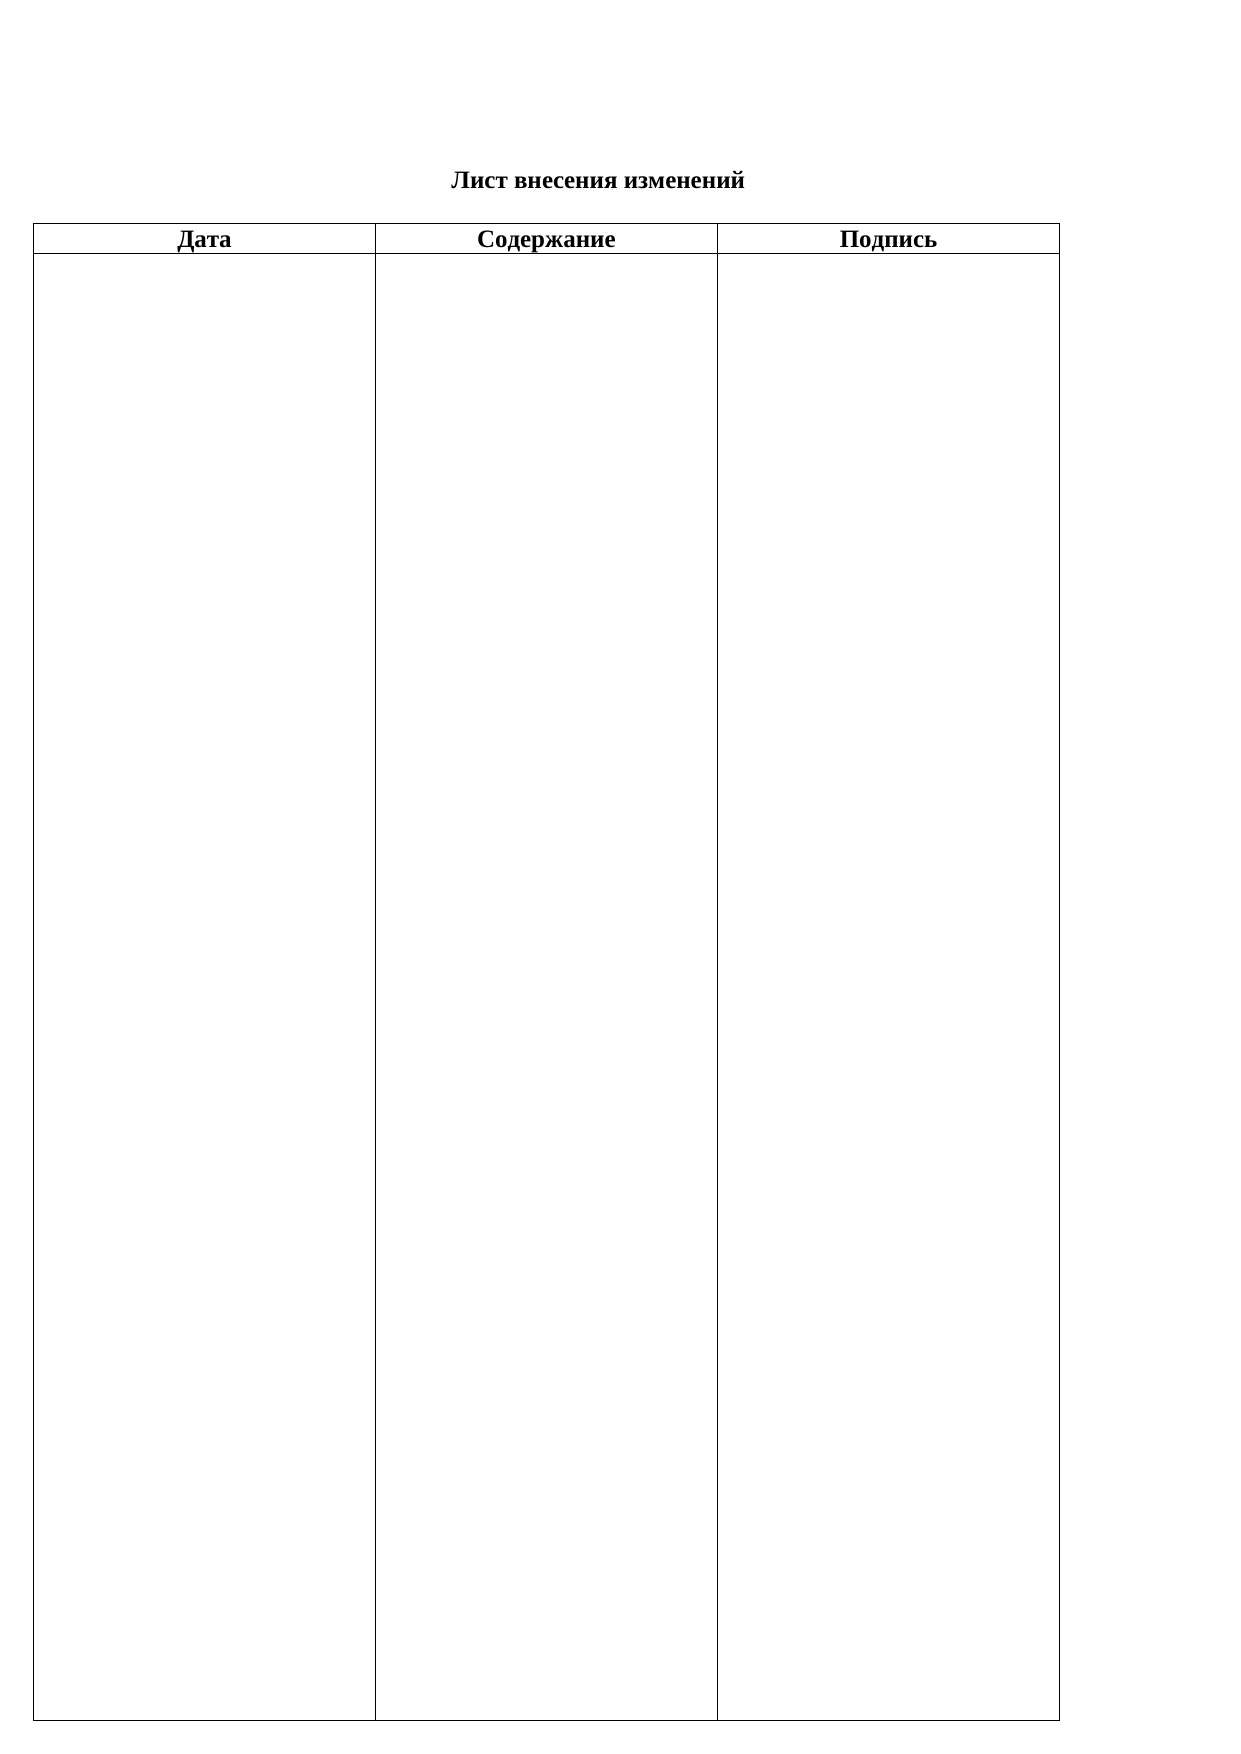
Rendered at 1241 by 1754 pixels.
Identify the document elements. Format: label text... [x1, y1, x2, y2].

table_cell [718, 254, 1059, 1720]
text Лист внесения изменений [44, 165, 1152, 194]
table_cell [34, 254, 375, 1720]
table_header Подпись [718, 224, 1059, 252]
table_header Дата [34, 224, 375, 252]
table_cell [376, 254, 717, 1720]
table_header Содержание [376, 224, 717, 252]
